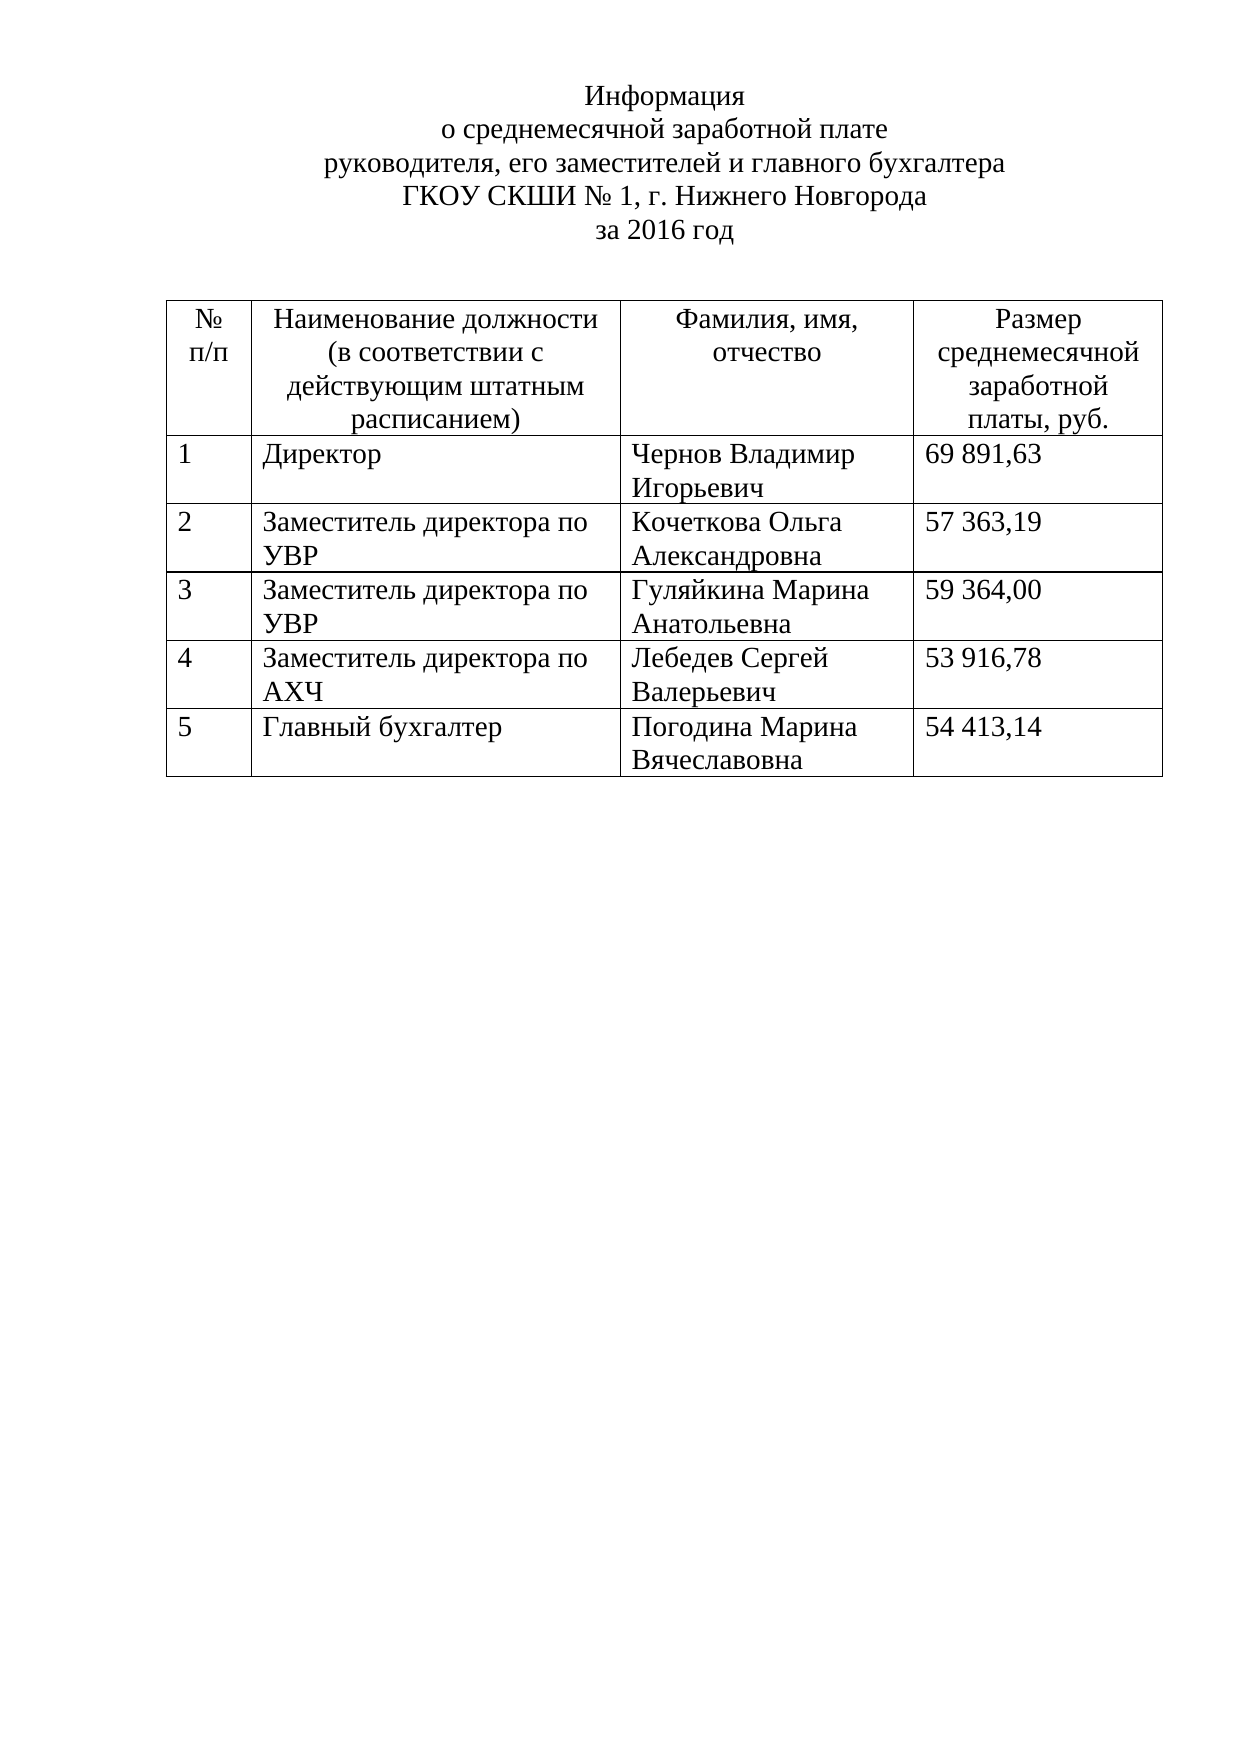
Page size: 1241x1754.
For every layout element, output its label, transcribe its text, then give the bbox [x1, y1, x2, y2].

text о среднемесячной заработной плате [177, 111, 1152, 145]
table_cell 3 [167, 573, 251, 639]
text за 2016 год [177, 212, 1152, 246]
table_cell 4 [167, 641, 251, 708]
table_cell 5 [167, 709, 251, 776]
table_cell Заместитель директора по УВР [252, 573, 620, 639]
table_cell Директор [252, 436, 620, 503]
table_cell Погодина Марина Вячеславовна [621, 709, 913, 776]
text ГКОУ СКШИ № 1, г. Нижнего Новгорода [177, 178, 1152, 212]
table_cell Гуляйкина Марина Анатольевна [621, 573, 913, 639]
table_cell 53 916,78 [914, 641, 1162, 708]
table_cell Заместитель директора по АХЧ [252, 641, 620, 708]
table_header № п/п [167, 301, 251, 435]
table_cell 57 363,19 [914, 504, 1162, 571]
table_cell 54 413,14 [914, 709, 1162, 776]
table_cell Чернов Владимир Игорьевич [621, 436, 913, 503]
table_cell 59 364,00 [914, 573, 1162, 639]
table_header Фамилия, имя, отчество [621, 301, 913, 435]
table_cell 2 [167, 504, 251, 571]
text Информация [177, 78, 1152, 111]
table_header Размер среднемесячной заработной платы, руб. [914, 301, 1162, 435]
table_cell 69 891,63 [914, 436, 1162, 503]
table_cell Главный бухгалтер [252, 709, 620, 776]
text руководителя, его заместителей и главного бухгалтера [177, 145, 1152, 178]
table_header Наименование должности (в соответствии с действующим штатным расписанием) [252, 301, 620, 435]
table_cell 1 [167, 436, 251, 503]
table_cell Заместитель директора по УВР [252, 504, 620, 571]
table_cell Лебедев Сергей Валерьевич [621, 641, 913, 708]
table_cell Кочеткова Ольга Александровна [621, 504, 913, 571]
